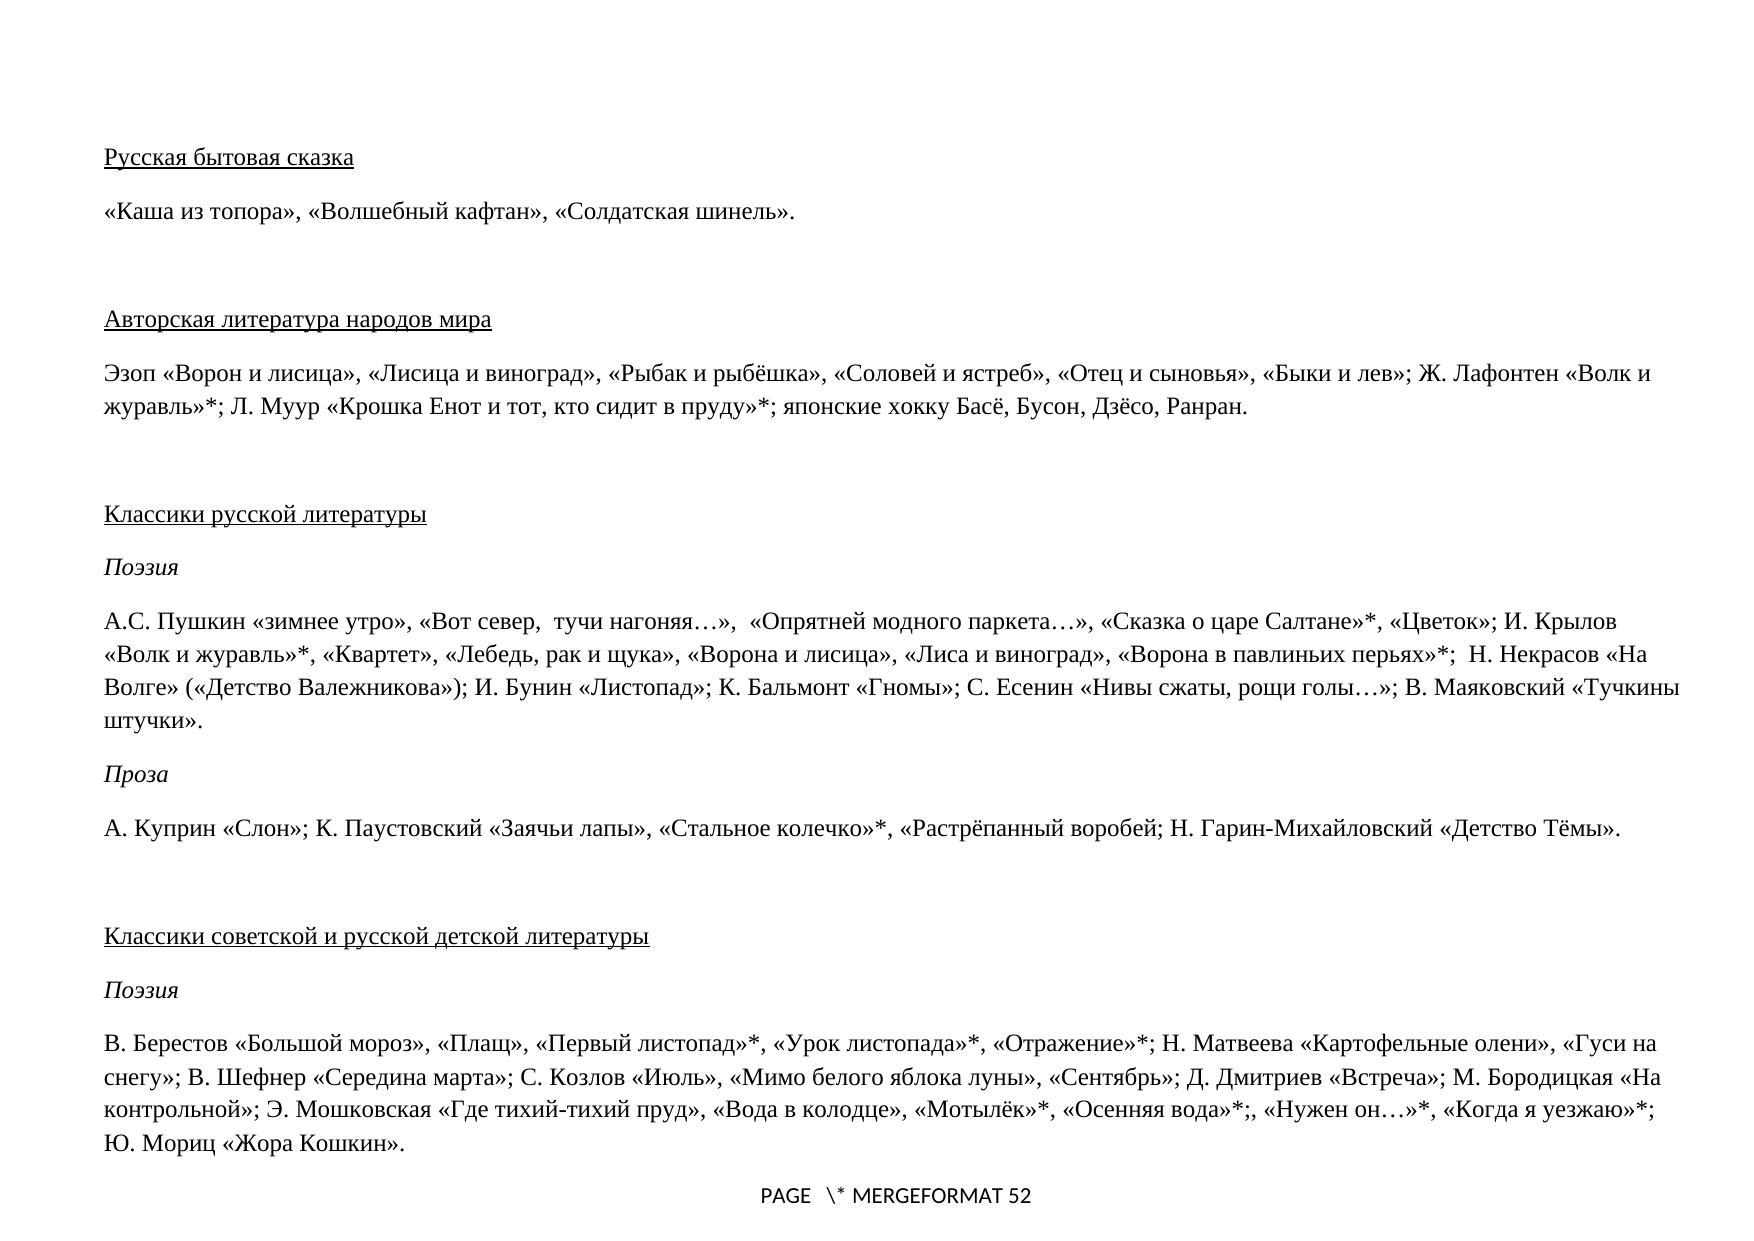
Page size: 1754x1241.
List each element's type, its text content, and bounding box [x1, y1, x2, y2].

text Поэзия [103, 552, 1683, 581]
text А.С. Пушкин «зимнее утро», «Вот север, тучи нагоняя…», «Опрятней модного паркета…», «Сказка о царе Салтане»*, «Цветок»; И. Крылов «Волк и журавль»*, «Квартет», «Лебедь, рак и щука», «Ворона и лисица», «Лиса и виноград», «Ворона в павлиньих перьях»*; Н. Некрасов «На Волге» («Детство Валежникова»); И. Бунин «Листопад»; К. Бальмонт «Гномы»; С. Есенин «Нивы сжаты, рощи голы…»; В. Маяковский «Тучкины штучки». [103, 606, 1683, 734]
text Русская бытовая сказка [103, 142, 1683, 171]
text «Каша из топора», «Волшебный кафтан», «Солдатская шинель». [103, 196, 1683, 225]
text Проза [103, 759, 1683, 788]
text Эзоп «Ворон и лисица», «Лисица и виноград», «Рыбак и рыбёшка», «Соловей и ястреб», «Отец и сыновья», «Быки и лев»; Ж. Лафонтен «Волк и журавль»*; Л. Муур «Крошка Енот и тот, кто сидит в пруду»*; японские хокку Басё, Бусон, Дзёсо, Ранран. [103, 358, 1683, 420]
text Авторская литература народов мира [103, 304, 1683, 333]
text Поэзия [103, 975, 1683, 1003]
text В. Берестов «Большой мороз», «Плащ», «Первый листопад»*, «Урок листопада»*, «Отражение»*; Н. Матвеева «Картофельные олени», «Гуси на снегу»; В. Шефнер «Середина марта»; С. Козлов «Июль», «Мимо белого яблока луны», «Сентябрь»; Д. Дмитриев «Встреча»; М. Бородицкая «На контрольной»; Э. Мошковская «Где тихий-тихий пруд», «Вода в колодце», «Мотылёк»*, «Осенняя вода»*;, «Нужен он…»*, «Когда я уезжаю»*; Ю. Мориц «Жора Кошкин». [103, 1028, 1683, 1156]
text Классики советской и русской детской литературы [103, 921, 1683, 949]
text А. Куприн «Слон»; К. Паустовский «Заячьи лапы», «Стальное колечко»*, «Растрёпанный воробей; Н. Гарин-Михайловский «Детство Тёмы». [103, 813, 1683, 842]
text Классики русской литературы [103, 499, 1683, 527]
